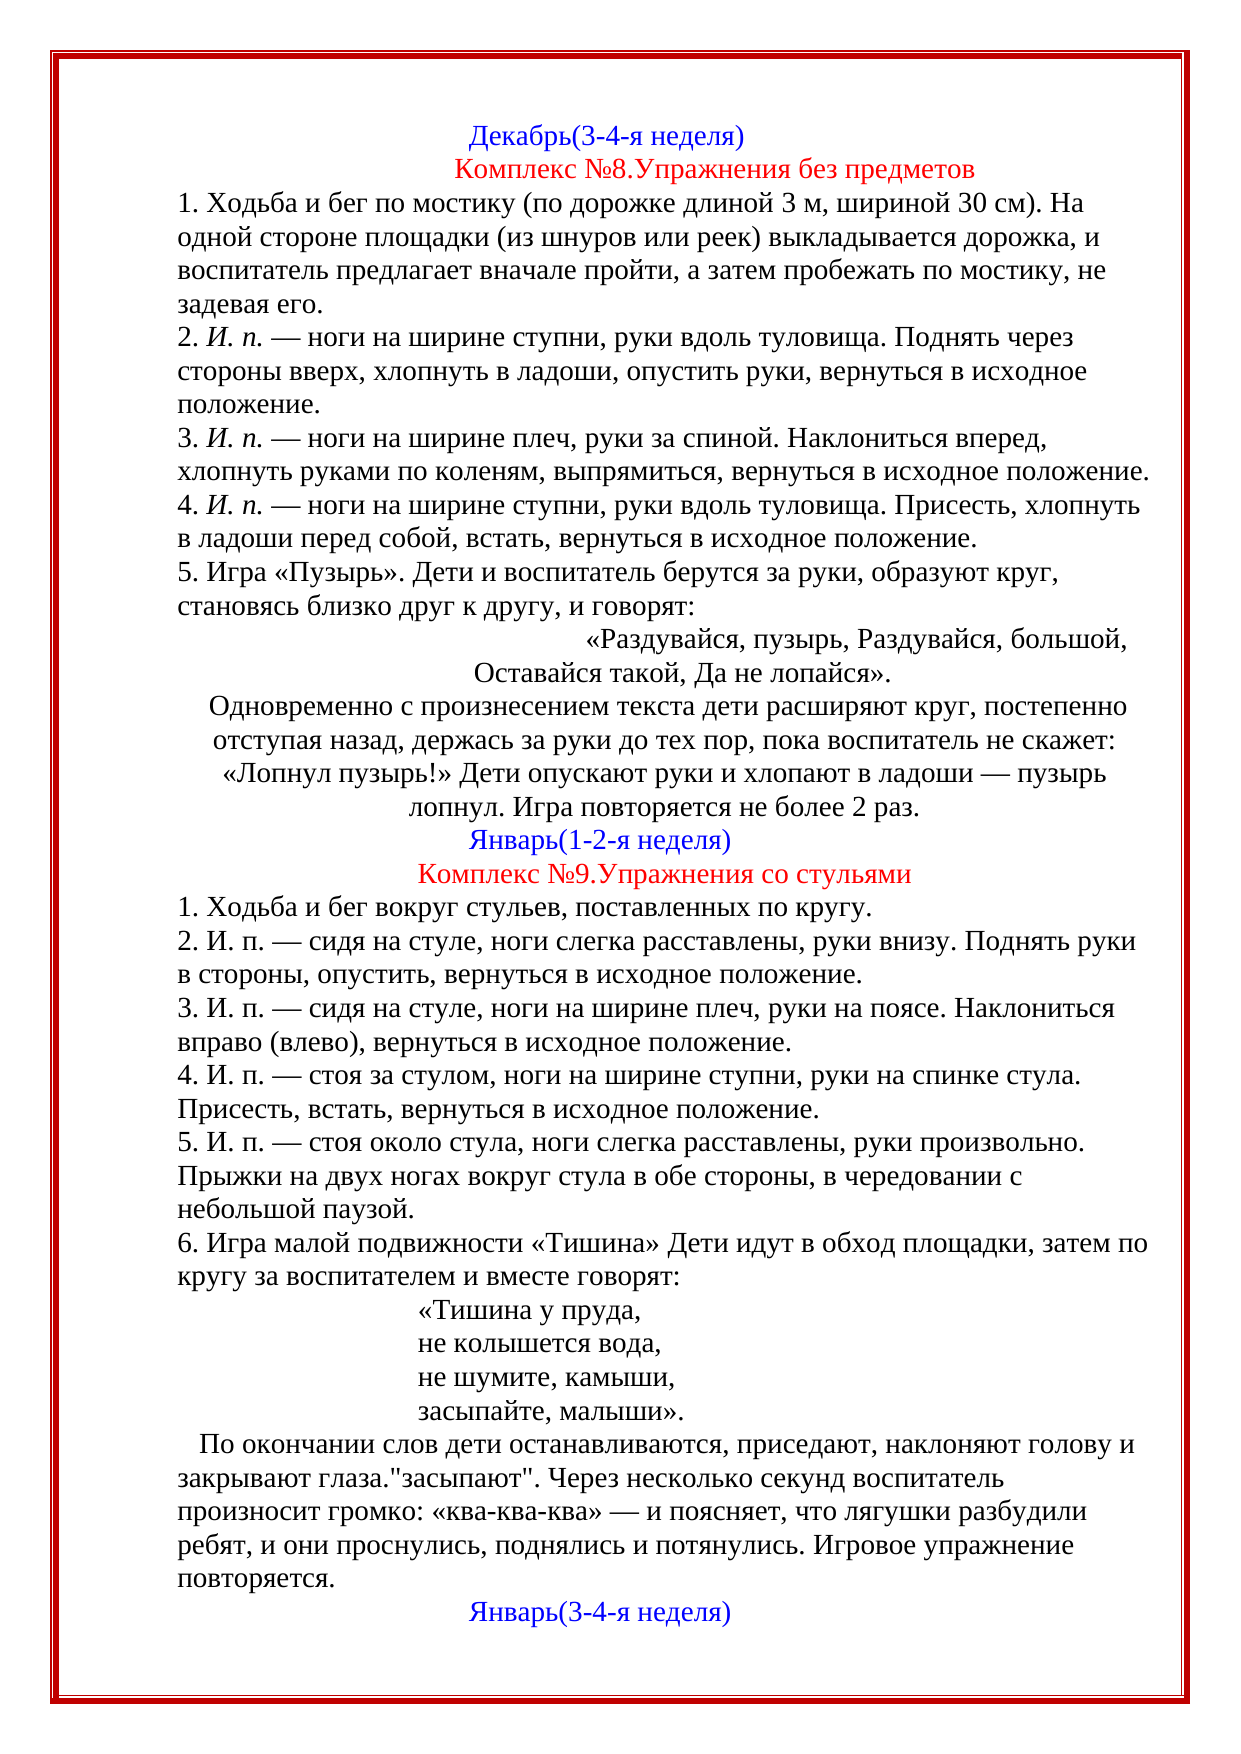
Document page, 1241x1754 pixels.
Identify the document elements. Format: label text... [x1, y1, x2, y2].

text 5. И. п. — стоя около стула, ноги слегка расставлены, руки произвольно. Прыжки на двух ногах вокруг стула в обе стороны, в чередовании с небольшой паузой. [177, 1124, 1152, 1225]
text засыпайте, малыши». [177, 1393, 1152, 1426]
text не шумите, камыши, [177, 1359, 1152, 1393]
text По окончании слов дети останавливаются, приседают, наклоняют голову и закрывают глаза."засыпают". Через несколько секунд воспитатель произносит громко: «ква-ква-ква» — и поясняет, что лягушки разбудили ребят, и они проснулись, поднялись и потянулись. Игровое упражнение повторяется. [177, 1426, 1152, 1594]
text «Лопнул пузырь!» Дети опускают руки и хлопают в ладоши — пузырь лопнул. Игра повторяется не более 2 раз. [177, 755, 1152, 822]
text 2. И. п. — сидя на стуле, ноги слегка расставлены, руки внизу. Поднять руки в стороны, опустить, вернуться в исходное положение. [177, 923, 1152, 990]
text не колышется вода, [177, 1326, 1152, 1359]
text 1. Ходьба и бег вокруг стульев, поставленных по кругу. [177, 889, 1152, 923]
text 3. И. п. — сидя на стуле, ноги на ширине плеч, руки на поясе. Наклониться вправо (влево), вернуться в исходное положение. [177, 990, 1152, 1057]
text 4. И. п. — стоя за стулом, ноги на ширине ступни, руки на спинке стула. Присесть, встать, вернуться в исходное положение. [177, 1057, 1152, 1124]
text 3. И. п. — ноги на ширине плеч, руки за спиной. Наклониться вперед, хлопнуть руками по коленям, выпрямиться, вернуться в исходное положение. [177, 420, 1152, 487]
text 6. Игра малой подвижности «Тишина» Дети идут в обход площадки, затем по кругу за воспитателем и вместе говорят: [177, 1225, 1152, 1292]
text «Тишина у пруда, [177, 1292, 1152, 1326]
text Комплекс №8.Упражнения без предметов [177, 152, 1152, 185]
text 4. И. п. — ноги на ширине ступни, руки вдоль туловища. Присесть, хлопнуть в ладоши перед собой, встать, вернуться в исходное положение. [177, 487, 1152, 554]
text Декабрь(3-4-я неделя) [177, 118, 1152, 152]
text «Раздувайся, пузырь, Раздувайся, большой, [177, 621, 1152, 655]
text Оставайся такой, Да не лопайся». [177, 655, 1152, 688]
text 1. Ходьба и бег по мостику (по дорожке длиной 3 м, шириной 30 см). На одной стороне площадки (из шнуров или реек) выкладывается дорожка, и воспитатель предлагает вначале пройти, а затем пробежать по мостику, не задевая его. [177, 185, 1152, 319]
text Одновременно с произнесением текста дети расширяют круг, постепенно отступая назад, держась за руки до тех пор, пока воспитатель не скажет: [177, 688, 1152, 755]
text 2. И. п. — ноги на ширине ступни, руки вдоль туловища. Поднять через стороны вверх, хлопнуть в ладоши, опустить руки, вернуться в исходное положение. [177, 319, 1152, 420]
text Комплекс №9.Упражнения со стульями [177, 856, 1152, 889]
text Январь(1-2-я неделя) [177, 822, 1152, 856]
text Январь(3-4-я неделя) [177, 1594, 1152, 1627]
text 5. Игра «Пузырь». Дети и воспитатель берутся за руки, образуют круг, становясь близко друг к другу, и говорят: [177, 554, 1152, 621]
